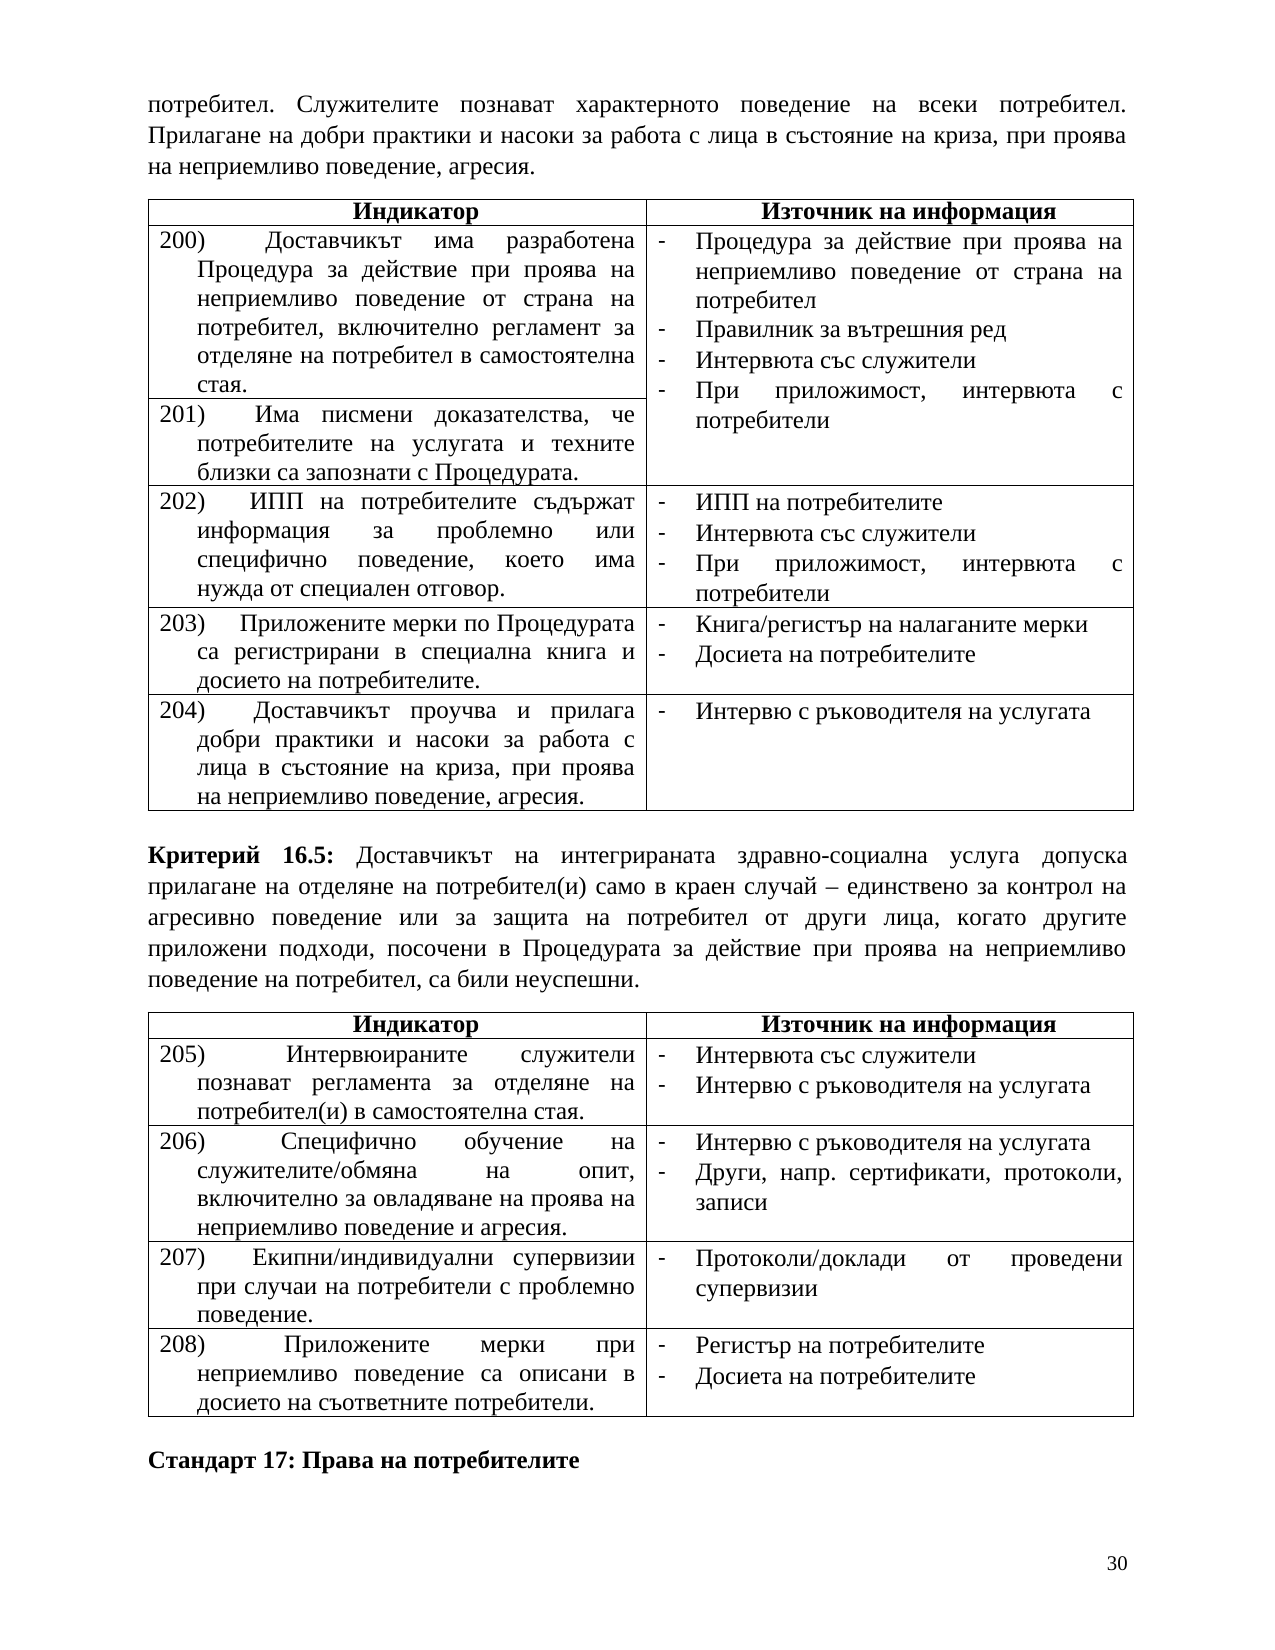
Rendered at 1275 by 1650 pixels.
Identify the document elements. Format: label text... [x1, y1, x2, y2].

table_cell Приложените мерки по Процедурата са регистрирани в специална книга и досието на потребителите. [149, 608, 646, 694]
table_cell ИПП на потребителите съдържат информация за проблемно или специфично поведение, което има нужда от специален отговор. [149, 486, 646, 607]
table_cell Интервюта със служители Интервю с ръководителя на услугата [647, 1039, 1133, 1125]
table_cell Протоколи/доклади от проведени супервизии [647, 1242, 1133, 1328]
table_header Източник на информация [647, 1013, 1133, 1038]
table_cell Доставчикът проучва и прилага добри практики и насоки за работа с лица в състояние на криза, при проява на неприемливо поведение, агресия. [149, 695, 646, 810]
table_cell Процедура за действие при проява на неприемливо поведение от страна на потребител Правилник за вътрешния ред Интервюта със служители При приложимост, интервюта с потребители [647, 226, 1133, 485]
text Критерий 16.5: Доставчикът на интегрираната здравно-социална услуга допуска прилагане на отделяне на потребител(и) само в краен случай – единствено за контрол на агресивно поведение или за защита на потребител от други лица, когато другите приложени подходи, посочени в Процедурата за действие при проява на неприемливо поведение на потребител, са били неуспешни. [148, 840, 1127, 993]
table_cell Интервюираните служители познават регламента за отделяне на потребител(и) в самостоятелна стая. [149, 1039, 646, 1125]
table_header Източник на информация [647, 200, 1133, 224]
table_header Индикатор [149, 200, 646, 224]
table_cell ИПП на потребителите Интервюта със служители При приложимост, интервюта с потребители [647, 486, 1133, 607]
table_cell Интервю с ръководителя на услугата [647, 695, 1133, 810]
text Стандарт 17: Права на потребителите [148, 1445, 1127, 1474]
table_header Индикатор [149, 1013, 646, 1038]
table_cell Интервю с ръководителя на услугата Други, напр. сертификати, протоколи, записи [647, 1126, 1133, 1241]
table_cell Книга/регистър на налаганите мерки Досиета на потребителите [647, 608, 1133, 694]
table_cell Приложените мерки при неприемливо поведение са описани в досието на съответните потребители. [149, 1329, 646, 1416]
table_cell Екипни/индивидуални супервизии при случаи на потребители с проблемно поведение. [149, 1242, 646, 1328]
table_cell Специфично обучение на служителите/обмяна на опит, включително за овладяване на проява на неприемливо поведение и агресия. [149, 1126, 646, 1241]
table_cell Има писмени доказателства, че потребителите на услугата и техните близки са запознати с Процедурата. [149, 399, 646, 485]
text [148, 89, 1127, 179]
table_cell Регистър на потребителите Досиета на потребителите [647, 1329, 1133, 1416]
table_cell Доставчикът има разработена Процедура за действие при проява на неприемливо поведение от страна на потребител, включително регламент за отделяне на потребител в самостоятелна стая. [149, 226, 646, 398]
